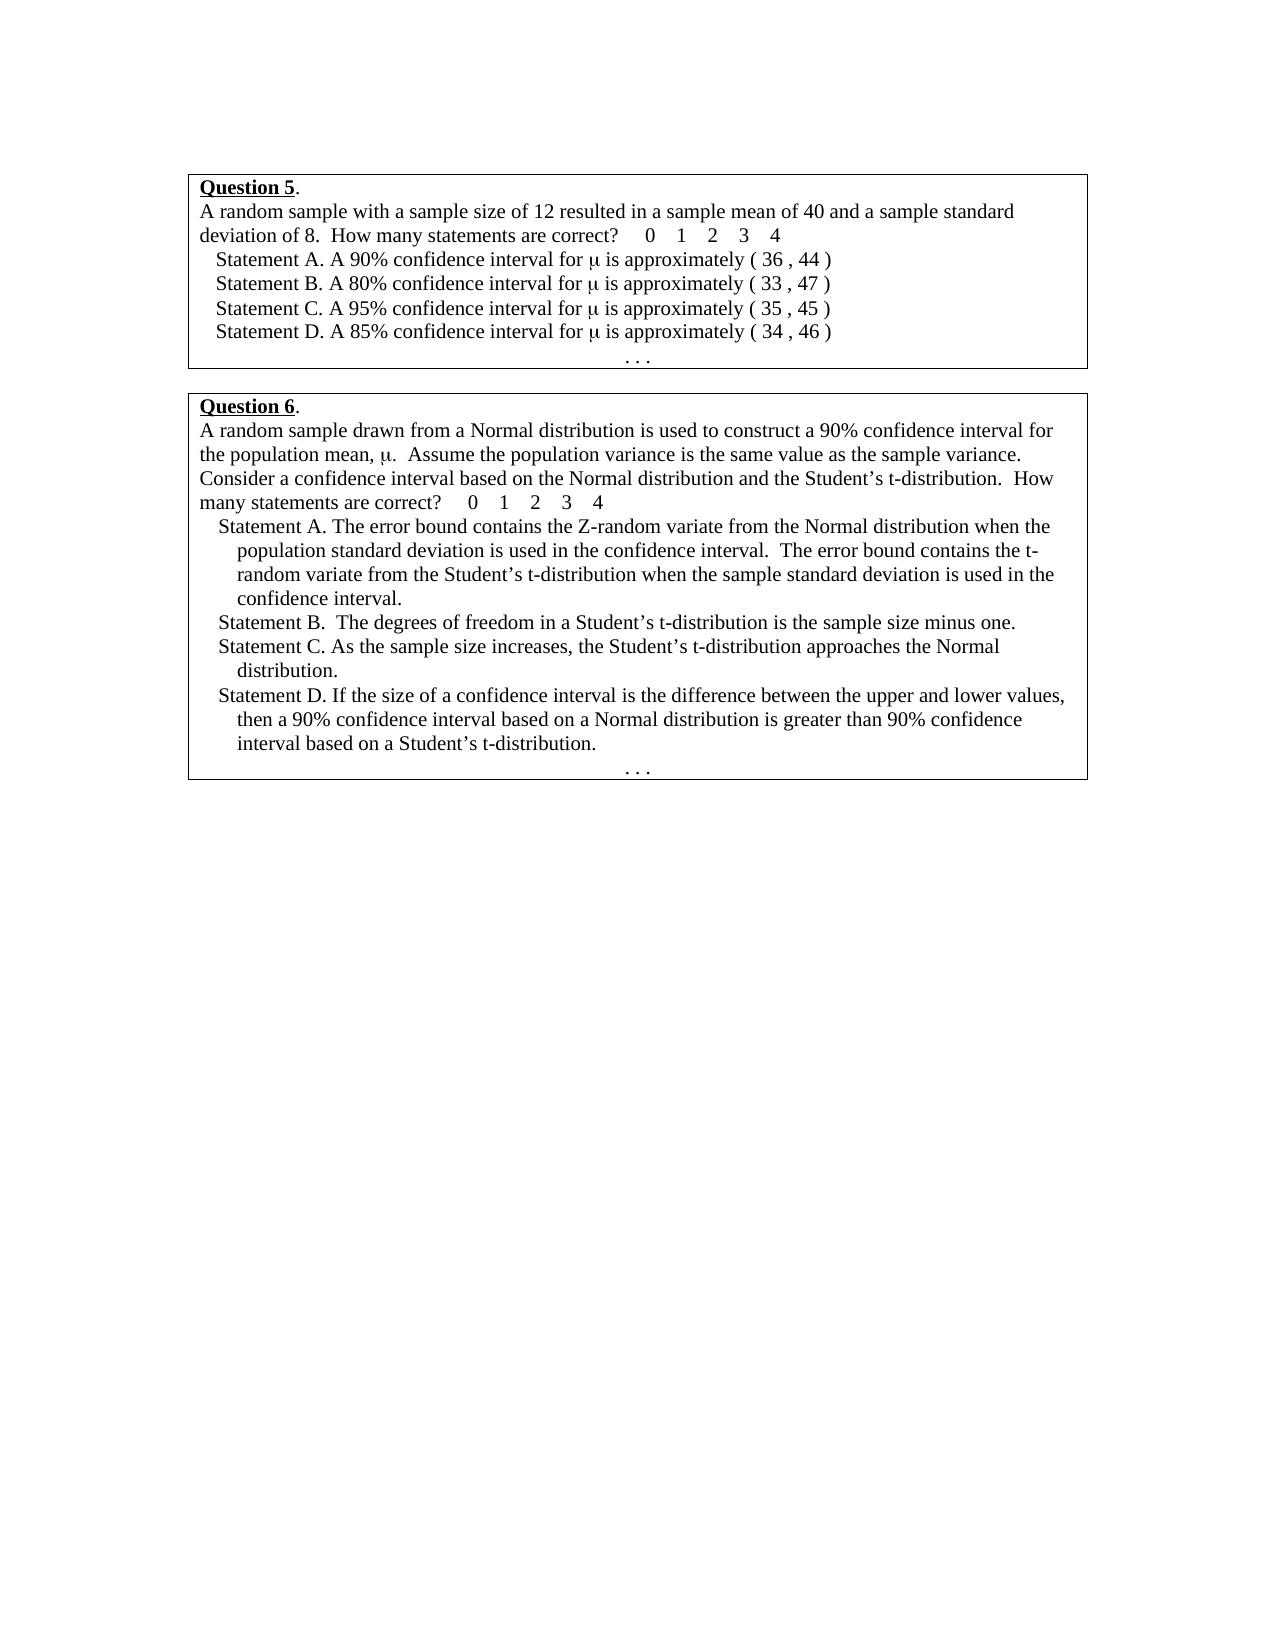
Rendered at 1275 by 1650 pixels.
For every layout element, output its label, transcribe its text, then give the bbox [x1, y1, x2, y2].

table_header Question 5. A random sample with a sample size of 12 resulted in a sample mean of 40 and a sample standard deviation of 8. How many statements are correct? 0 1 2 3 4 Statement A. A 90% confidence interval for m is approximately ( 36 , 44 ) Statement B. A 80% confidence interval for m is approximately ( 33 , 47 ) Statement C. A 95% confidence interval for m is approximately ( 35 , 45 ) Statement D. A 85% confidence interval for m is approximately ( 34 , 46 ) . . . [189, 175, 1087, 368]
table_header Question 6. A random sample drawn from a Normal distribution is used to construct a 90% confidence interval for the population mean, m. Assume the population variance is the same value as the sample variance. Consider a confidence interval based on the Normal distribution and the Student’s t-distribution. How many statements are correct? 0 1 2 3 4 Statement A. The error bound contains the Z-random variate from the Normal distribution when the population standard deviation is used in the confidence interval. The error bound contains the t-random variate from the Student’s t-distribution when the sample standard deviation is used in the confidence interval. Statement B. The degrees of freedom in a Student’s t-distribution is the sample size minus one. Statement C. As the sample size increases, the Student’s t-distribution approaches the Normal distribution. Statement D. If the size of a confidence interval is the difference between the upper and lower values, then a 90% confidence interval based on a Normal distribution is greater than 90% confidence interval based on a Student’s t-distribution. . . . [189, 394, 1087, 779]
